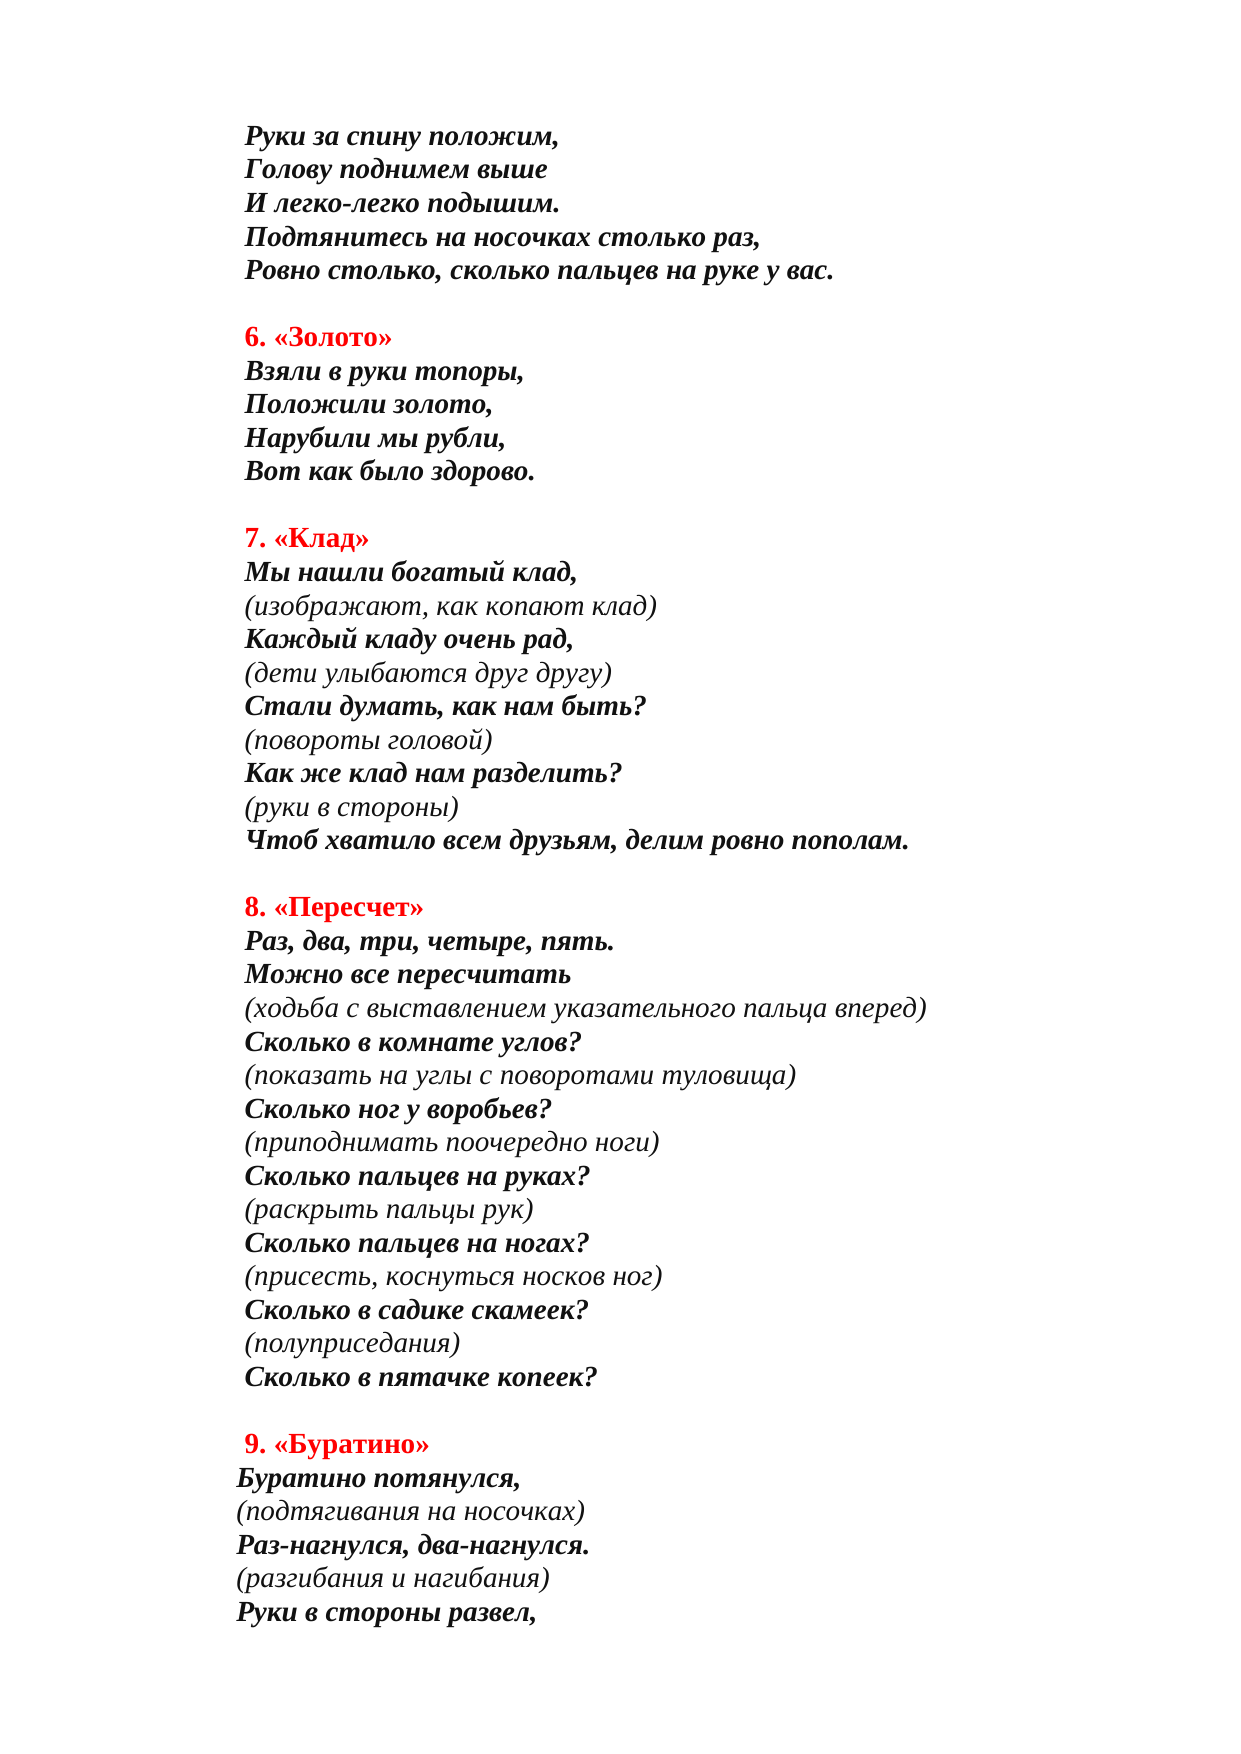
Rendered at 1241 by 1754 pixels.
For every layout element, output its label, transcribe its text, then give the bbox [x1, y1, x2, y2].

text Сколько в садике скамеек? [207, 1292, 1152, 1326]
text 6. «Золото» [207, 319, 1152, 353]
text Вот как было здорово. [207, 453, 1152, 487]
text Можно все пересчитать [207, 957, 1152, 990]
text Чтоб хватило всем друзьям, делим ровно пополам. [207, 822, 1152, 856]
text Голову поднимем выше [207, 152, 1152, 185]
text Раз-нагнулся, два-нагнулся. [207, 1527, 1152, 1560]
text Руки в стороны развел, [207, 1594, 1152, 1627]
text (полуприседания) [207, 1326, 1152, 1359]
text Мы нашли богатый клад, [207, 554, 1152, 588]
text Ровно столько, сколько пальцев на руке у вас. [207, 252, 1152, 286]
text И легко-легко подышим. [207, 185, 1152, 219]
text Стали думать, как нам быть? [207, 688, 1152, 722]
text (изображают, как копают клад) [207, 588, 1152, 621]
text Руки за спину положим, [207, 118, 1152, 152]
text Сколько в пятачке копеек? [207, 1359, 1152, 1393]
text 9. «Буратино» [207, 1426, 1152, 1460]
text Подтянитесь на носочках столько раз, [207, 219, 1152, 252]
text (показать на углы с поворотами туловища) [207, 1057, 1152, 1091]
text (подтягивания на носочках) [207, 1493, 1152, 1527]
text (повороты головой) [207, 722, 1152, 755]
text Сколько в комнате углов? [207, 1024, 1152, 1057]
text (раскрыть пальцы рук) [207, 1191, 1152, 1225]
text Как же клад нам разделить? [207, 755, 1152, 789]
text 8. «Пересчет» [207, 889, 1152, 923]
text Сколько ног у воробьев? [207, 1091, 1152, 1124]
text (присесть, коснуться носков ног) [207, 1258, 1152, 1292]
text 7. «Клад» [207, 521, 1152, 554]
text Взяли в руки топоры, [207, 353, 1152, 386]
text (приподнимать поочередно ноги) [207, 1124, 1152, 1158]
text Буратино потянулся, [207, 1460, 1152, 1493]
text (дети улыбаются друг другу) [207, 655, 1152, 688]
text Сколько пальцев на ногах? [207, 1225, 1152, 1258]
text Нарубили мы рубли, [207, 420, 1152, 453]
text Раз, два, три, четыре, пять. [207, 923, 1152, 957]
text Положили золото, [207, 386, 1152, 420]
text Каждый кладу очень рад, [207, 621, 1152, 655]
text (ходьба с выставлением указательного пальца вперед) [207, 990, 1152, 1024]
text Сколько пальцев на руках? [207, 1158, 1152, 1191]
text (разгибания и нагибания) [207, 1560, 1152, 1594]
text (руки в стороны) [207, 789, 1152, 822]
